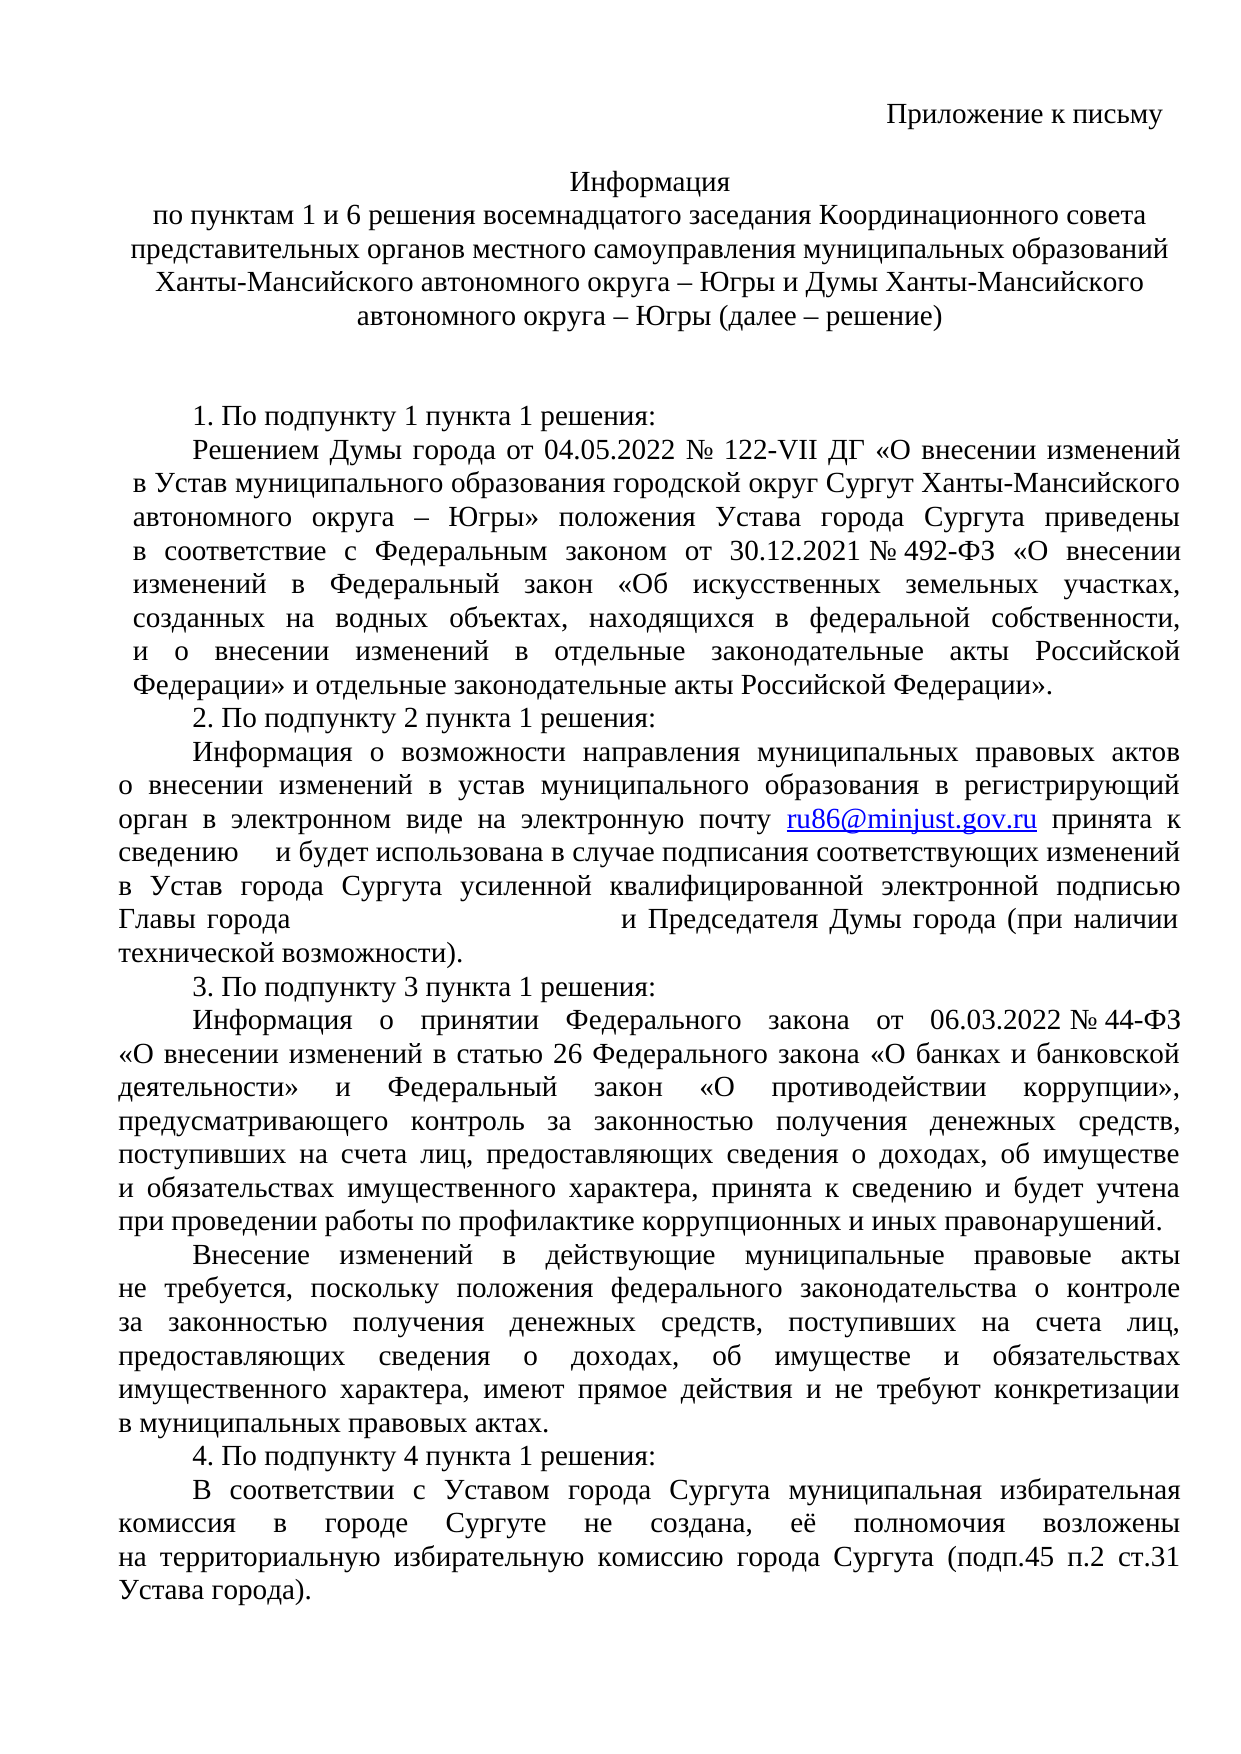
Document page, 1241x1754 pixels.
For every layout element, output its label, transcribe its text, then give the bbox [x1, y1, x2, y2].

text Информация о возможности направления муниципальных правовых актов о внесении изменений в устав муниципального образования в регистрирующий орган в электронном виде на электронную почту ru86@minjust.gov.ru принята к сведению и будет использована в случае подписания соответствующих изменений в Устав города Сургута усиленной квалифицированной электронной подписью Главы города и Председателя Думы города (при наличии технической возможности). [118, 734, 1181, 969]
text 1. По подпункту 1 пункта 1 решения: [118, 398, 1181, 432]
text Информация [118, 164, 1181, 197]
text 3. По подпункту 3 пункта 1 решения: [118, 969, 1181, 1002]
text 2. По подпункту 2 пункта 1 решения: [118, 700, 1181, 734]
text по пунктам 1 и 6 решения восемнадцатого заседания Координационного совета представительных органов местного самоуправления муниципальных образований Ханты-Мансийского автономного округа – Югры и Думы Ханты-Мансийского автономного округа – Югры (далее – решение) [118, 197, 1181, 331]
text 4. По подпункту 4 пункта 1 решения: [118, 1438, 1181, 1472]
text Внесение изменений в действующие муниципальные правовые акты не требуется, поскольку положения федерального законодательства о контроле за законностью получения денежных средств, поступивших на счета лиц, предоставляющих сведения о доходах, об имуществе и обязательствах имущественного характера, имеют прямое действия и не требуют конкретизации в муниципальных правовых актах. [118, 1237, 1181, 1438]
text В соответствии с Уставом города Сургута муниципальная избирательная комиссия в городе Сургуте не создана, её полномочия возложены на территориальную избирательную комиссию города Сургута (подп.45 п.2 ст.31 Устава города). [118, 1472, 1181, 1606]
text Приложение к письму [886, 97, 1181, 130]
text Информация о принятии Федерального закона от 06.03.2022 № 44-ФЗ «О внесении изменений в статью 26 Федерального закона «О банках и банковской деятельности» и Федеральный закон «О противодействии коррупции», предусматривающего контроль за законностью получения денежных средств, поступивших на счета лиц, предоставляющих сведения о доходах, об имуществе и обязательствах имущественного характера, принята к сведению и будет учтена при проведении работы по профилактике коррупционных и иных правонарушений. [118, 1002, 1181, 1237]
text Решением Думы города от 04.05.2022 № 122-VII ДГ «О внесении изменений в Устав муниципального образования городской округ Сургут Ханты-Мансийского автономного округа – Югры» положения Устава города Сургута приведены в соответствие с Федеральным законом от 30.12.2021 № 492-ФЗ «О внесении изменений в Федеральный закон «Об искусственных земельных участках, созданных на водных объектах, находящихся в федеральной собственности, и о внесении изменений в отдельные законодательные акты Российской Федерации» и отдельные законодательные акты Российской Федерации». [133, 432, 1181, 700]
